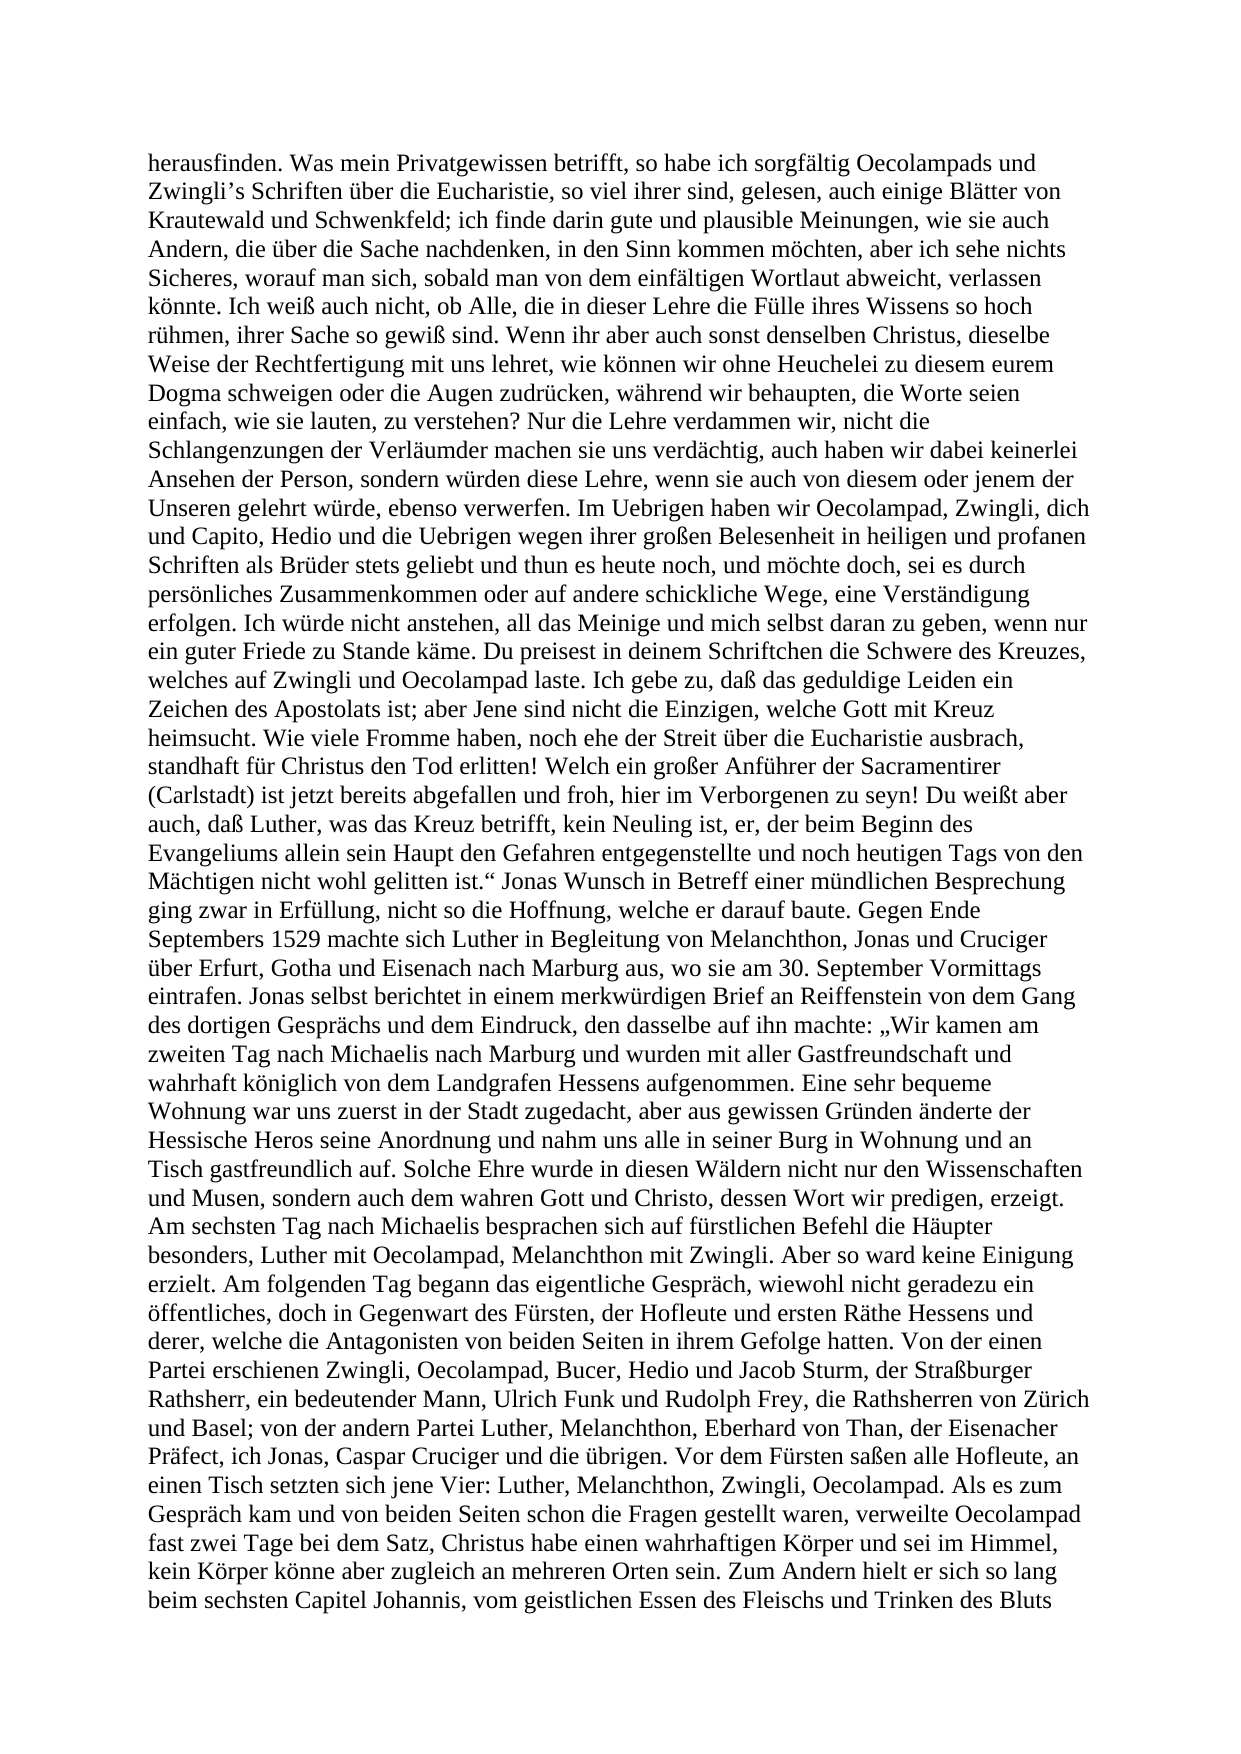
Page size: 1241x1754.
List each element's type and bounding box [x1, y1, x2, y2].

text [148, 148, 1093, 1614]
